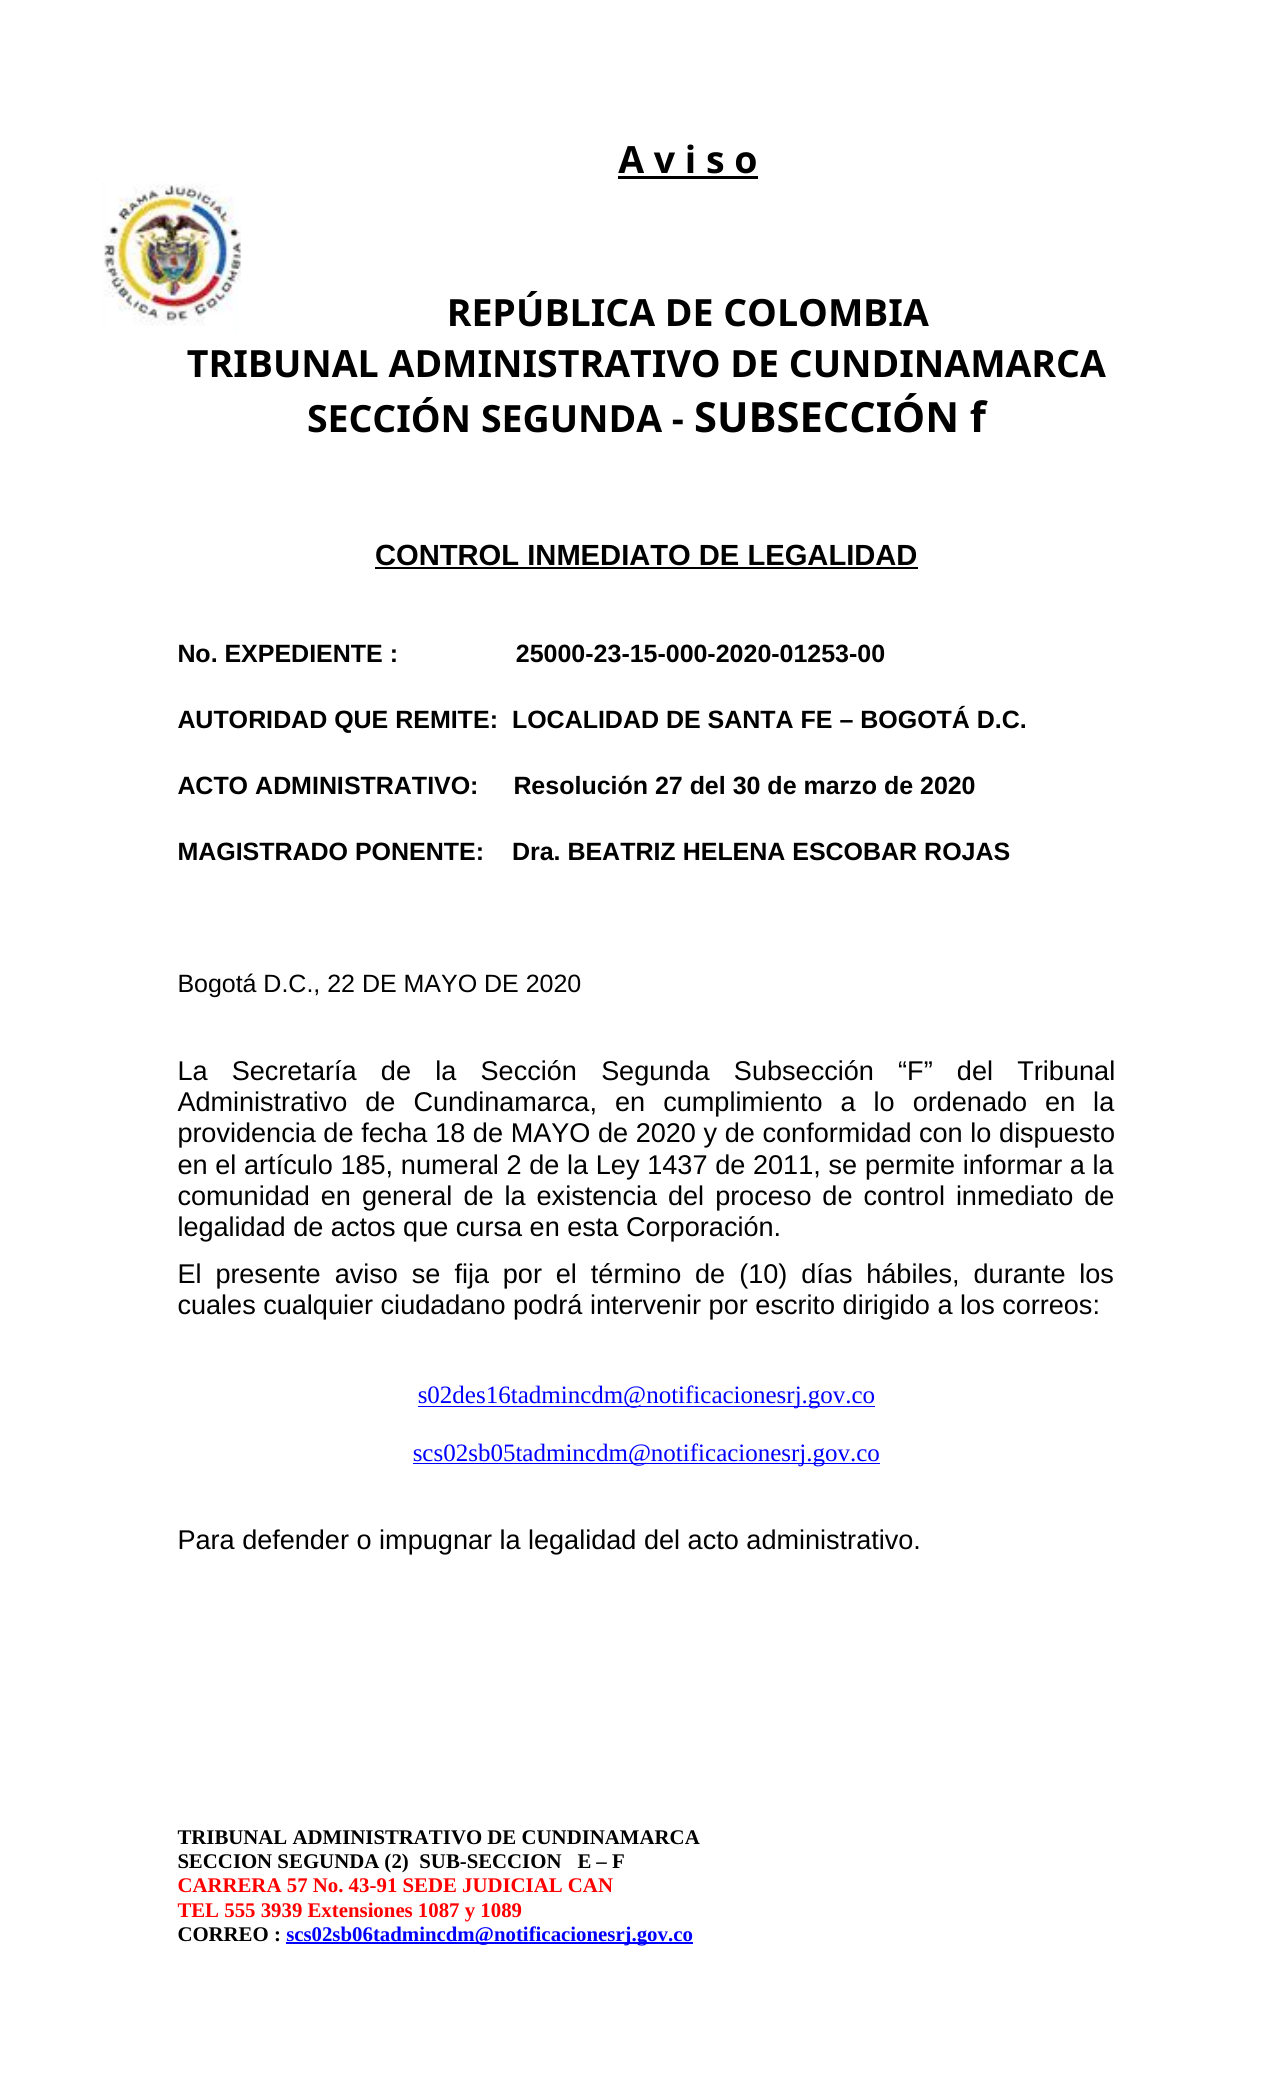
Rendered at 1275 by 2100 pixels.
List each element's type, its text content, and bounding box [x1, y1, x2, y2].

text CONTROL INMEDIATO DE LEGALIDAD [177, 538, 1116, 571]
picture [100, 183, 243, 334]
table_header No. EXPEDIENTE : 25000-23-15-000-2020-01253-00 [166, 639, 1226, 672]
text Bogotá D.C., 22 DE MAYO DE 2020 [177, 969, 1116, 997]
text La Secretaría de la Sección Segunda Subsección “F” del Tribunal Administrativo de Cundinamarca, en cumplimiento a lo ordenado en la providencia de fecha 18 de MAYO de 2020 y de conformidad con lo dispuesto en el artículo 185, numeral 2 de la Ley 1437 de 2011, se permite informar a la comunidad en general de la existencia del proceso de control inmediato de legalidad de actos que cursa en esta Corporación. [177, 1055, 1116, 1242]
text AUTORIDAD QUE REMITE: LOCALIDAD DE SANTA FE – BOGOTÁ D.C. [177, 704, 1116, 733]
text ACTO ADMINISTRATIVO: Resolución 27 del 30 de marzo de 2020 [177, 771, 1116, 799]
text s02des16tadmincdm@notificacionesrj.gov.co [177, 1381, 1116, 1409]
text scs02sb05tadmincdm@notificacionesrj.gov.co [177, 1438, 1116, 1467]
text REPÚBLICA DE COLOMBIA [177, 286, 1116, 337]
text Para defender o impugnar la legalidad del acto administrativo. [177, 1524, 1116, 1556]
text MAGISTRADO PONENTE: Dra. BEATRIZ HELENA ESCOBAR ROJAS [177, 837, 1116, 865]
text A v i s o [177, 133, 1116, 184]
text TRIBUNAL ADMINISTRATIVO DE CUNDINAMARCA [177, 337, 1116, 388]
text El presente aviso se fija por el término de (10) días hábiles, durante los cuales cualquier ciudadano podrá intervenir por escrito dirigido a los correos: [177, 1258, 1116, 1321]
text SECCIÓN SEGUNDA - SUBSECCIÓN f [177, 388, 1116, 445]
